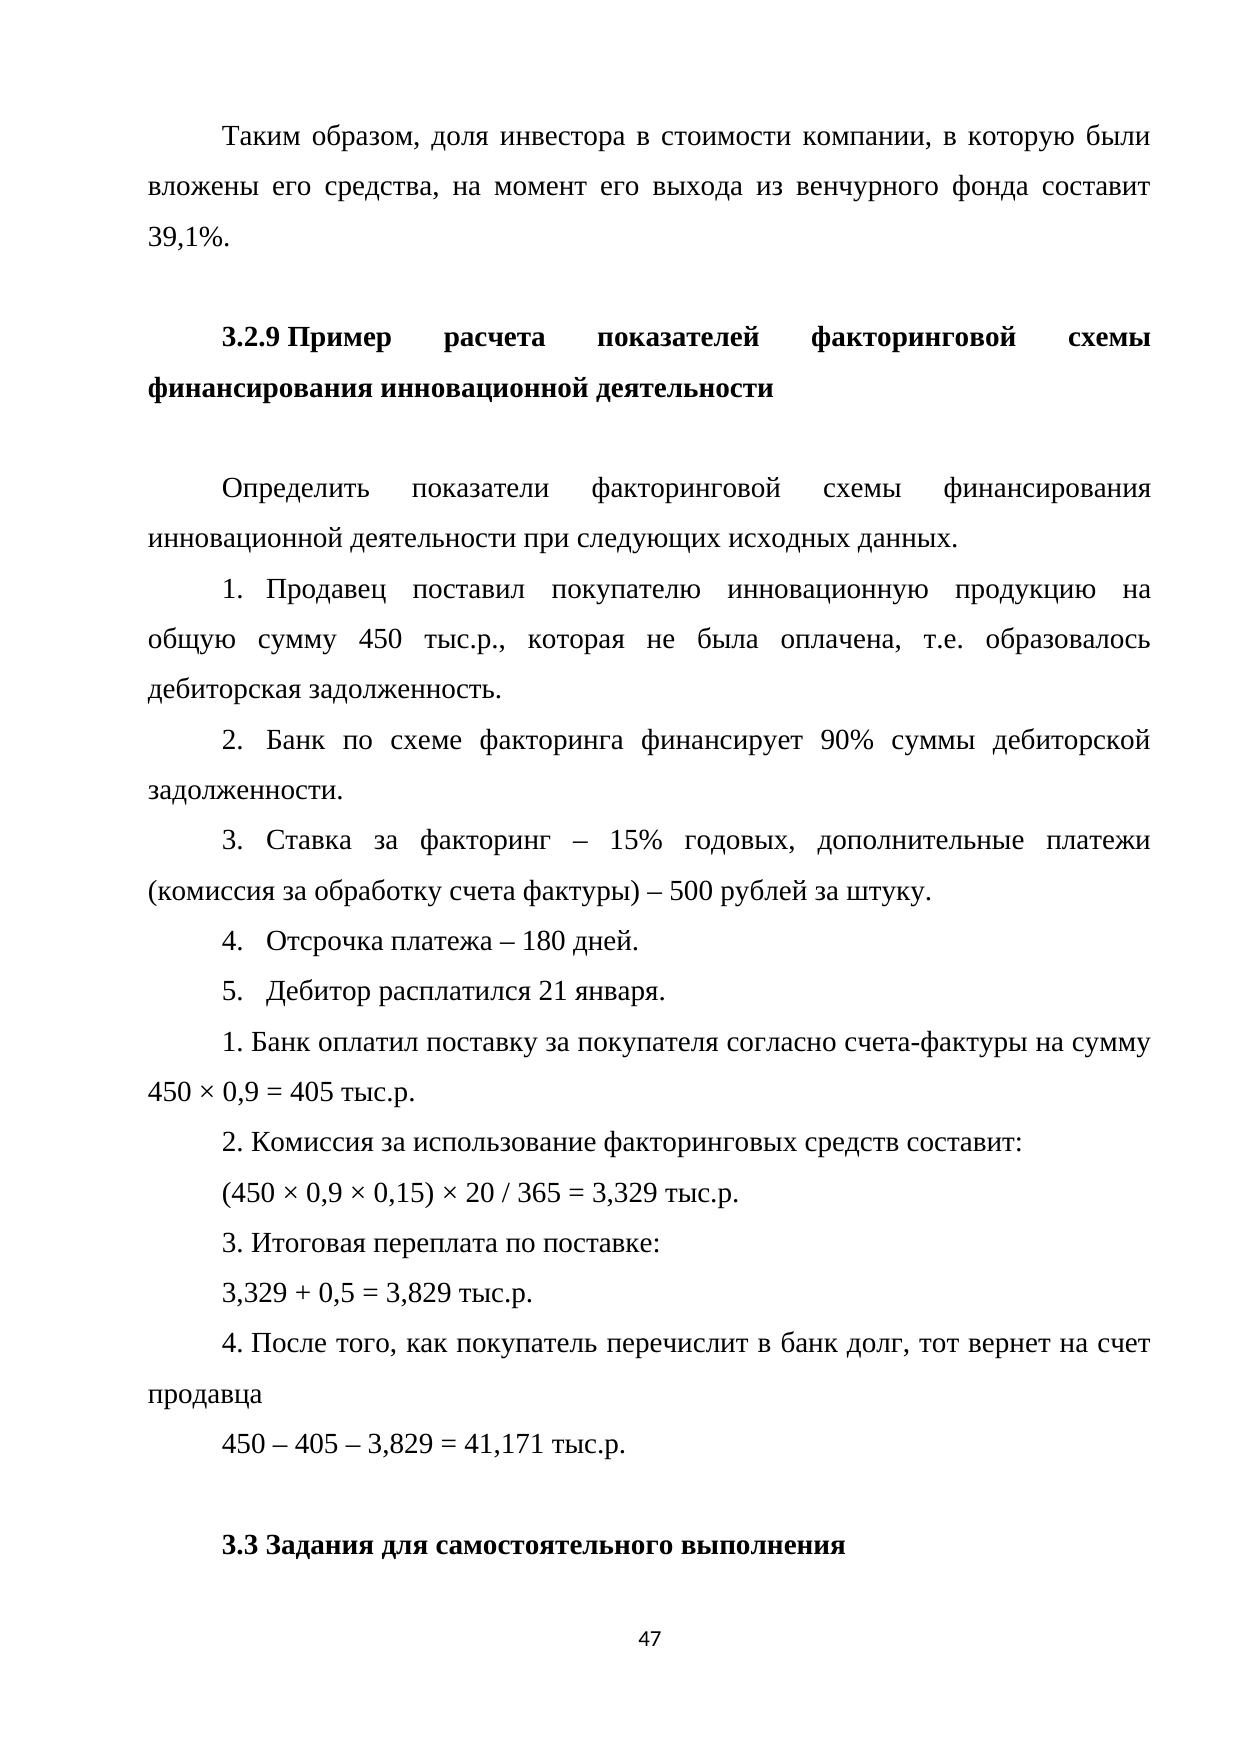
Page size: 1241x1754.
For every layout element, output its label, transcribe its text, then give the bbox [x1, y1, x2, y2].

text 3.3 Задания для самостоятельного выполнения [148, 1527, 1152, 1560]
list Отсрочка платежа – 180 дней. [148, 923, 1152, 957]
list Ставка за факторинг – 15% годовых, дополнительные платежи (комиссия за обработку счета фактуры) – 500 рублей за штуку. [148, 822, 1152, 906]
text 1. Банк оплатил поставку за покупателя согласно счета-фактуры на сумму 450 × 0,9 = 405 тыс.р. [148, 1024, 1152, 1108]
text 3.2.9 Пример расчета показателей факторинговой схемы финансирования инновационной деятельности [148, 319, 1152, 403]
text Таким образом, доля инвестора в стоимости компании, в которую были вложены его средства, на момент его выхода из венчурного фонда составит 39,1%. [148, 118, 1152, 252]
text 2. Комиссия за использование факторинговых средств составит: [148, 1124, 1152, 1158]
text (450 × 0,9 × 0,15) × 20 / 365 = 3,329 тыс.р. [148, 1175, 1152, 1208]
list Банк по схеме факторинга финансирует 90% суммы дебиторской задолженности. [148, 722, 1152, 806]
text 3,329 + 0,5 = 3,829 тыс.р. [148, 1275, 1152, 1309]
list Дебитор расплатился 21 января. [148, 973, 1152, 1007]
text 3. Итоговая переплата по поставке: [148, 1225, 1152, 1258]
text 4. После того, как покупатель перечислит в банк долг, тот вернет на счет продавца [148, 1326, 1152, 1409]
text 450 – 405 – 3,829 = 41,171 тыс.р. [148, 1426, 1152, 1460]
text Определить показатели факторинговой схемы финансирования инновационной деятельности при следующих исходных данных. [148, 470, 1152, 554]
list Продавец поставил покупателю инновационную продукцию на общую сумму 450 тыс.р., которая не была оплачена, т.е. образовалось дебиторская задолженность. [148, 571, 1152, 705]
